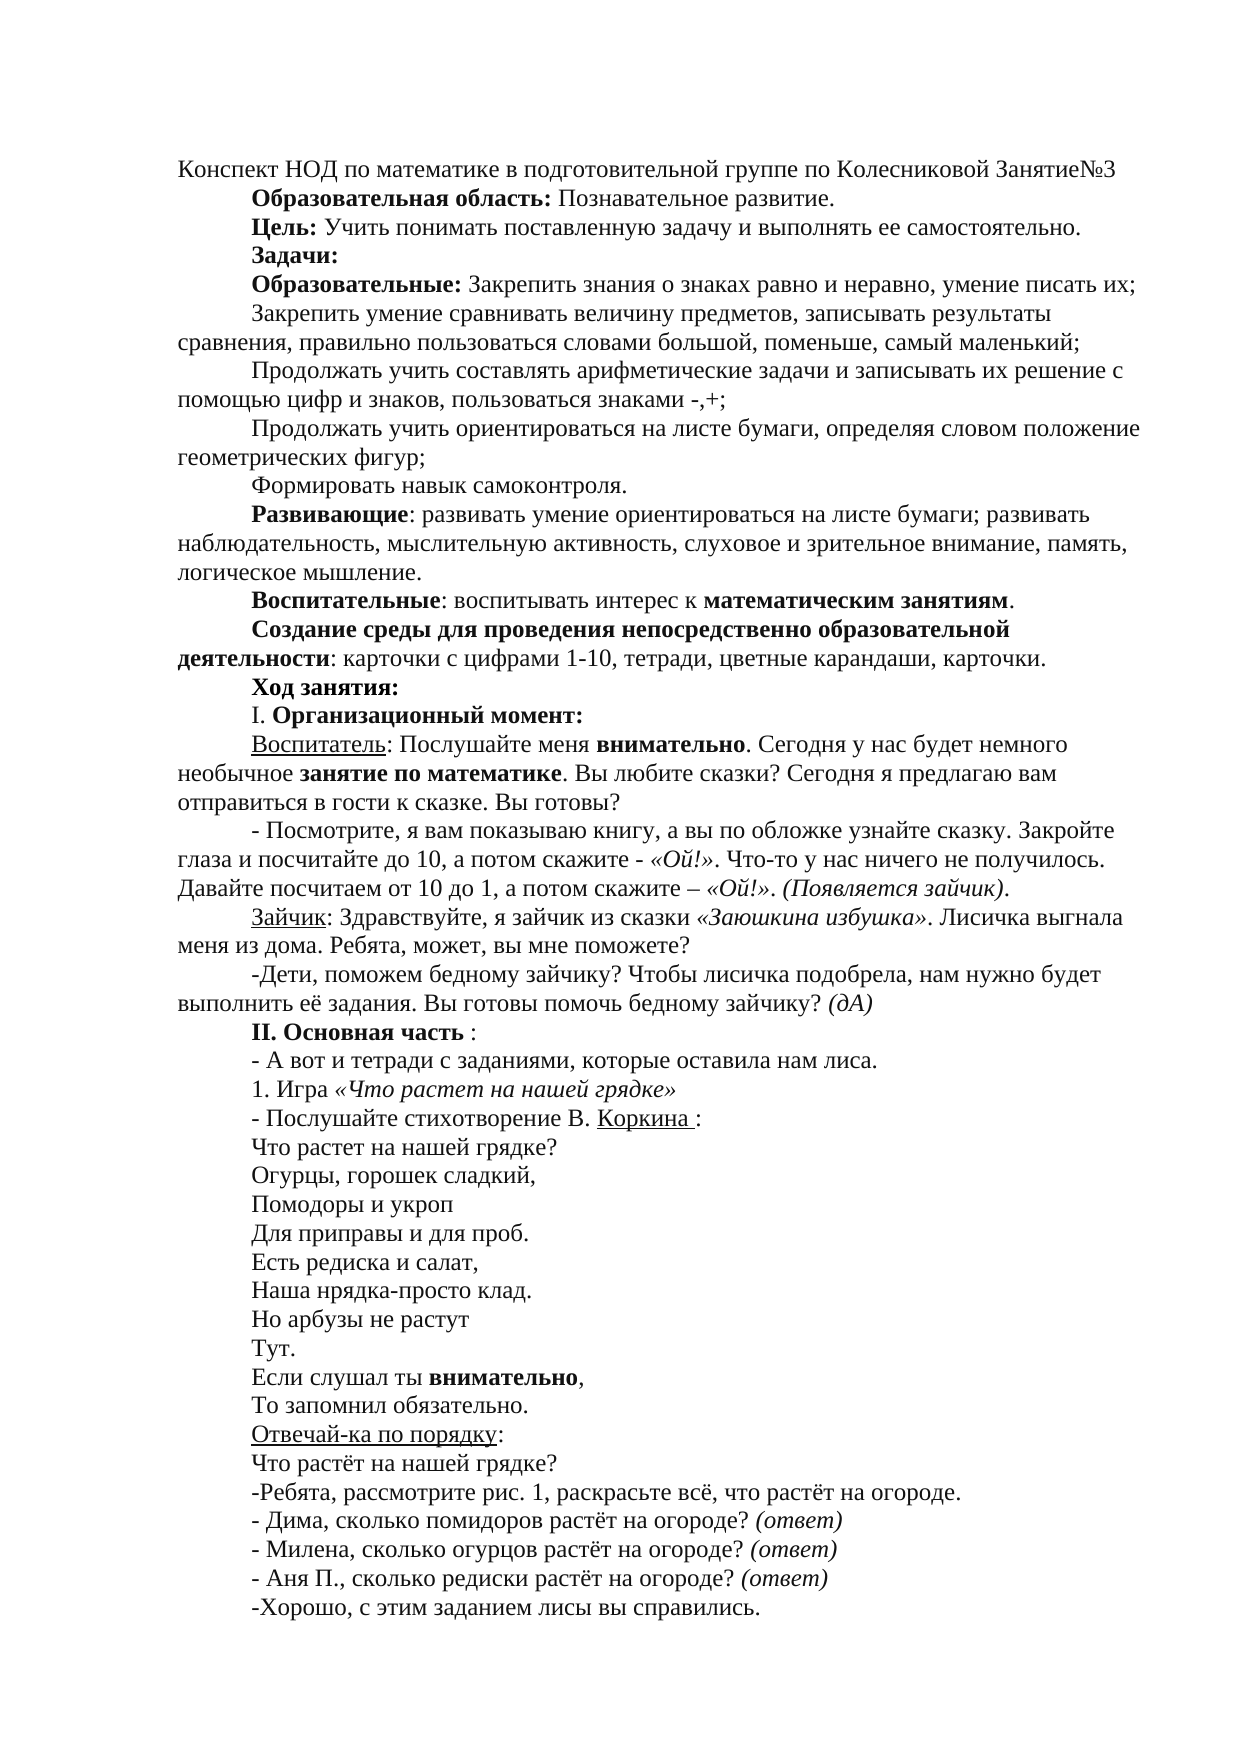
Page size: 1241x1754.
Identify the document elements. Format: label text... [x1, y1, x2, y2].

text Воспитатель: Послушайте меня внимательно. Сегодня у нас будет немного необычное занятие по математике. Вы любите сказки? Сегодня я предлагаю вам отправиться в гости к сказке. Вы готовы? [177, 729, 1152, 815]
text Образовательная область: Познавательное развитие. [177, 183, 1152, 212]
text Продолжать учить ориентироваться на листе бумаги, определяя словом положение геометрических фигур; [177, 413, 1152, 470]
text Огурцы, горошек сладкий, [177, 1160, 1152, 1189]
text Продолжать учить составлять арифметические задачи и записывать их решение с помощью цифр и знаков, пользоваться знаками -,+; [177, 355, 1152, 413]
text - Посмотрите, я вам показываю книгу, а вы по обложке узнайте сказку. Закройте глаза и посчитайте до 10, а потом скажите - «Ой!». Что-то у нас ничего не получилось. Давайте посчитаем от 10 до 1, а потом скажите – «Ой!». (Появляется зайчик). [177, 815, 1152, 902]
text - Послушайте стихотворение В. Коркина : [177, 1103, 1152, 1132]
text - Дима, сколько помидоров растёт на огороде? (ответ) [177, 1505, 1152, 1534]
text Развивающие: развивать умение ориентироваться на листе бумаги; развивать наблюдательность, мыслительную активность, слуховое и зрительное внимание, память, логическое мышление. [177, 499, 1152, 585]
text - Аня П., сколько редиски растёт на огороде? (ответ) [177, 1563, 1152, 1592]
text Тут. [177, 1333, 1152, 1362]
text Цель: Учить понимать поставленную задачу и выполнять ее самостоятельно. [177, 212, 1152, 240]
text Задачи: [177, 240, 1152, 269]
text - А вот и тетради с заданиями, которые оставила нам лиса. [177, 1045, 1152, 1074]
text Формировать навык самоконтроля. [177, 470, 1152, 499]
text Помодоры и укроп [177, 1189, 1152, 1218]
text Для приправы и для проб. [177, 1218, 1152, 1247]
text Отвечай-ка по порядку: [177, 1419, 1152, 1448]
text Есть редиска и салат, [177, 1247, 1152, 1275]
text Закрепить умение сравнивать величину предметов, записывать результаты сравнения, правильно пользоваться словами большой, поменьше, самый маленький; [177, 298, 1152, 355]
text Создание среды для проведения непосредственно образовательной деятельности: карточки с цифрами 1-10, тетради, цветные карандаши, карточки. [177, 614, 1152, 672]
text Воспитательные: воспитывать интерес к математическим занятиям. [177, 585, 1152, 614]
text - Милена, сколько огурцов растёт на огороде? (ответ) [177, 1534, 1152, 1563]
text I. Организационный момент: [177, 700, 1152, 729]
text -Дети, поможем бедному зайчику? Чтобы лисичка подобрела, нам нужно будет выполнить её задания. Вы готовы помочь бедному зайчику? (дА) [177, 959, 1152, 1017]
text Если слушал ты внимательно, [177, 1362, 1152, 1390]
text Наша нрядка-просто клад. [177, 1275, 1152, 1304]
text То запомнил обязательно. [177, 1390, 1152, 1419]
text -Ребята, рассмотрите рис. 1, раскрасьте всё, что растёт на огороде. [177, 1477, 1152, 1505]
text -Хорошо, с этим заданием лисы вы справились. [177, 1592, 1152, 1620]
text Что растёт на нашей грядке? [177, 1448, 1152, 1477]
text Но арбузы не растут [177, 1304, 1152, 1333]
text Образовательные: Закрепить знания о знаках равно и неравно, умение писать их; [177, 269, 1152, 298]
text Конспект НОД по математике в подготовительной группе по Колесниковой Занятие№3 [177, 118, 1152, 183]
text 1. Игра «Что растет на нашей грядке» [177, 1074, 1152, 1103]
text Зайчик: Здравствуйте, я зайчик из сказки «Заюшкина избушка». Лисичка выгнала меня из дома. Ребята, может, вы мне поможете? [177, 902, 1152, 959]
text Что растет на нашей грядке? [177, 1132, 1152, 1160]
text II. Основная часть : [177, 1017, 1152, 1045]
text Ход занятия: [177, 672, 1152, 700]
